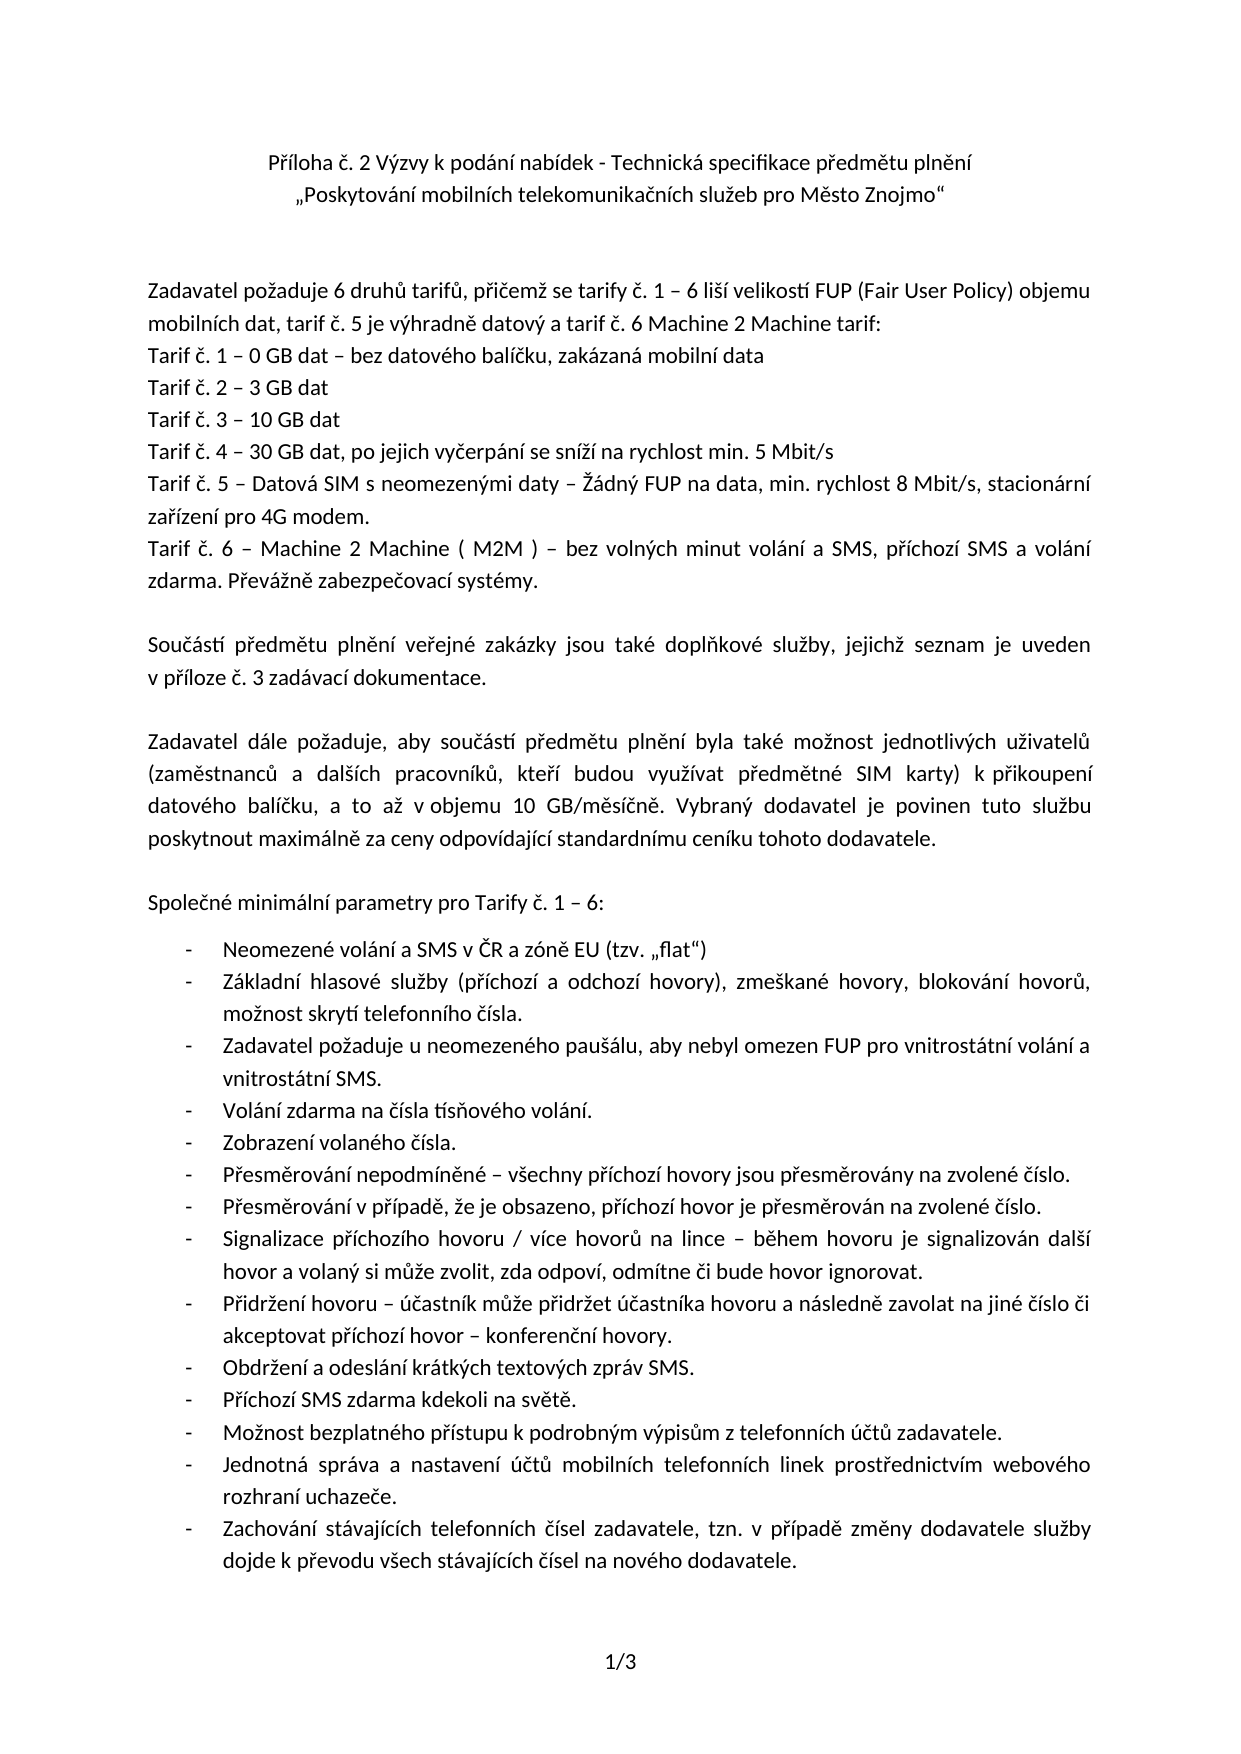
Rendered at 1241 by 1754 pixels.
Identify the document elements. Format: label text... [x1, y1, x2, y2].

list Obdržení a odeslání krátkých textových zpráv SMS. [185, 1353, 1092, 1381]
text Tarif č. 5 – Datová SIM s neomezenými daty – Žádný FUP na data, min. rychlost 8 Mbit/s, stacionární zařízení pro 4G modem. [148, 469, 1092, 530]
text Tarif č. 3 – 10 GB dat [148, 405, 1092, 433]
list Signalizace příchozího hovoru / více hovorů na lince – během hovoru je signalizován další hovor a volaný si může zvolit, zda odpoví, odmítne či bude hovor ignorovat. [185, 1224, 1092, 1285]
list Neomezené volání a SMS v ČR a zóně EU (tzv. „flat“) [185, 935, 1092, 963]
text Tarif č. 1 – 0 GB dat – bez datového balíčku, zakázaná mobilní data [148, 341, 1092, 369]
text Tarif č. 4 – 30 GB dat, po jejich vyčerpání se sníží na rychlost min. 5 Mbit/s [148, 437, 1092, 465]
text Součástí předmětu plnění veřejné zakázky jsou také doplňkové služby, jejichž seznam je uveden v příloze č. 3 zadávací dokumentace. [148, 631, 1092, 691]
text „Poskytování mobilních telekomunikačních služeb pro Město Znojmo“ [148, 180, 1092, 208]
list Zachování stávajících telefonních čísel zadavatele, tzn. v případě změny dodavatele služby dojde k převodu všech stávajících čísel na nového dodavatele. [185, 1514, 1092, 1574]
list Možnost bezplatného přístupu k podrobným výpisům z telefonních účtů zadavatele. [185, 1418, 1092, 1446]
text Příloha č. 2 Výzvy k podání nabídek - Technická specifikace předmětu plnění [148, 148, 1092, 176]
list Přidržení hovoru – účastník může přidržet účastníka hovoru a následně zavolat na jiné číslo či akceptovat příchozí hovor – konferenční hovory. [185, 1289, 1092, 1349]
list Zobrazení volaného čísla. [185, 1128, 1092, 1156]
list Volání zdarma na čísla tísňového volání. [185, 1096, 1092, 1124]
text Společné minimální parametry pro Tarify č. 1 – 6: [148, 888, 1092, 916]
text Tarif č. 6 – Machine 2 Machine ( M2M ) – bez volných minut volání a SMS, příchozí SMS a volání zdarma. Převážně zabezpečovací systémy. [148, 534, 1092, 594]
list Zadavatel požaduje u neomezeného paušálu, aby nebyl omezen FUP pro vnitrostátní volání a vnitrostátní SMS. [185, 1031, 1092, 1092]
list Základní hlasové služby (příchozí a odchozí hovory), zmeškané hovory, blokování hovorů, možnost skrytí telefonního čísla. [185, 967, 1092, 1027]
text Zadavatel požaduje 6 druhů tarifů, přičemž se tarify č. 1 – 6 liší velikostí FUP (Fair User Policy) objemu mobilních dat, tarif č. 5 je výhradně datový a tarif č. 6 Machine 2 Machine tarif: [148, 276, 1092, 337]
list Jednotná správa a nastavení účtů mobilních telefonních linek prostřednictvím webového rozhraní uchazeče. [185, 1450, 1092, 1510]
text Zadavatel dále požaduje, aby součástí předmětu plnění byla také možnost jednotlivých uživatelů (zaměstnanců a dalších pracovníků, kteří budou využívat předmětné SIM karty) k přikoupení datového balíčku, a to až v objemu 10 GB/měsíčně. Vybraný dodavatel je povinen tuto službu poskytnout maximálně za ceny odpovídající standardnímu ceníku tohoto dodavatele. [148, 727, 1092, 852]
list Přesměrování nepodmíněné – všechny příchozí hovory jsou přesměrovány na zvolené číslo. [185, 1160, 1092, 1188]
list Přesměrování v případě, že je obsazeno, příchozí hovor je přesměrován na zvolené číslo. [185, 1192, 1092, 1220]
list Příchozí SMS zdarma kdekoli na světě. [185, 1386, 1092, 1413]
text Tarif č. 2 – 3 GB dat [148, 373, 1092, 401]
